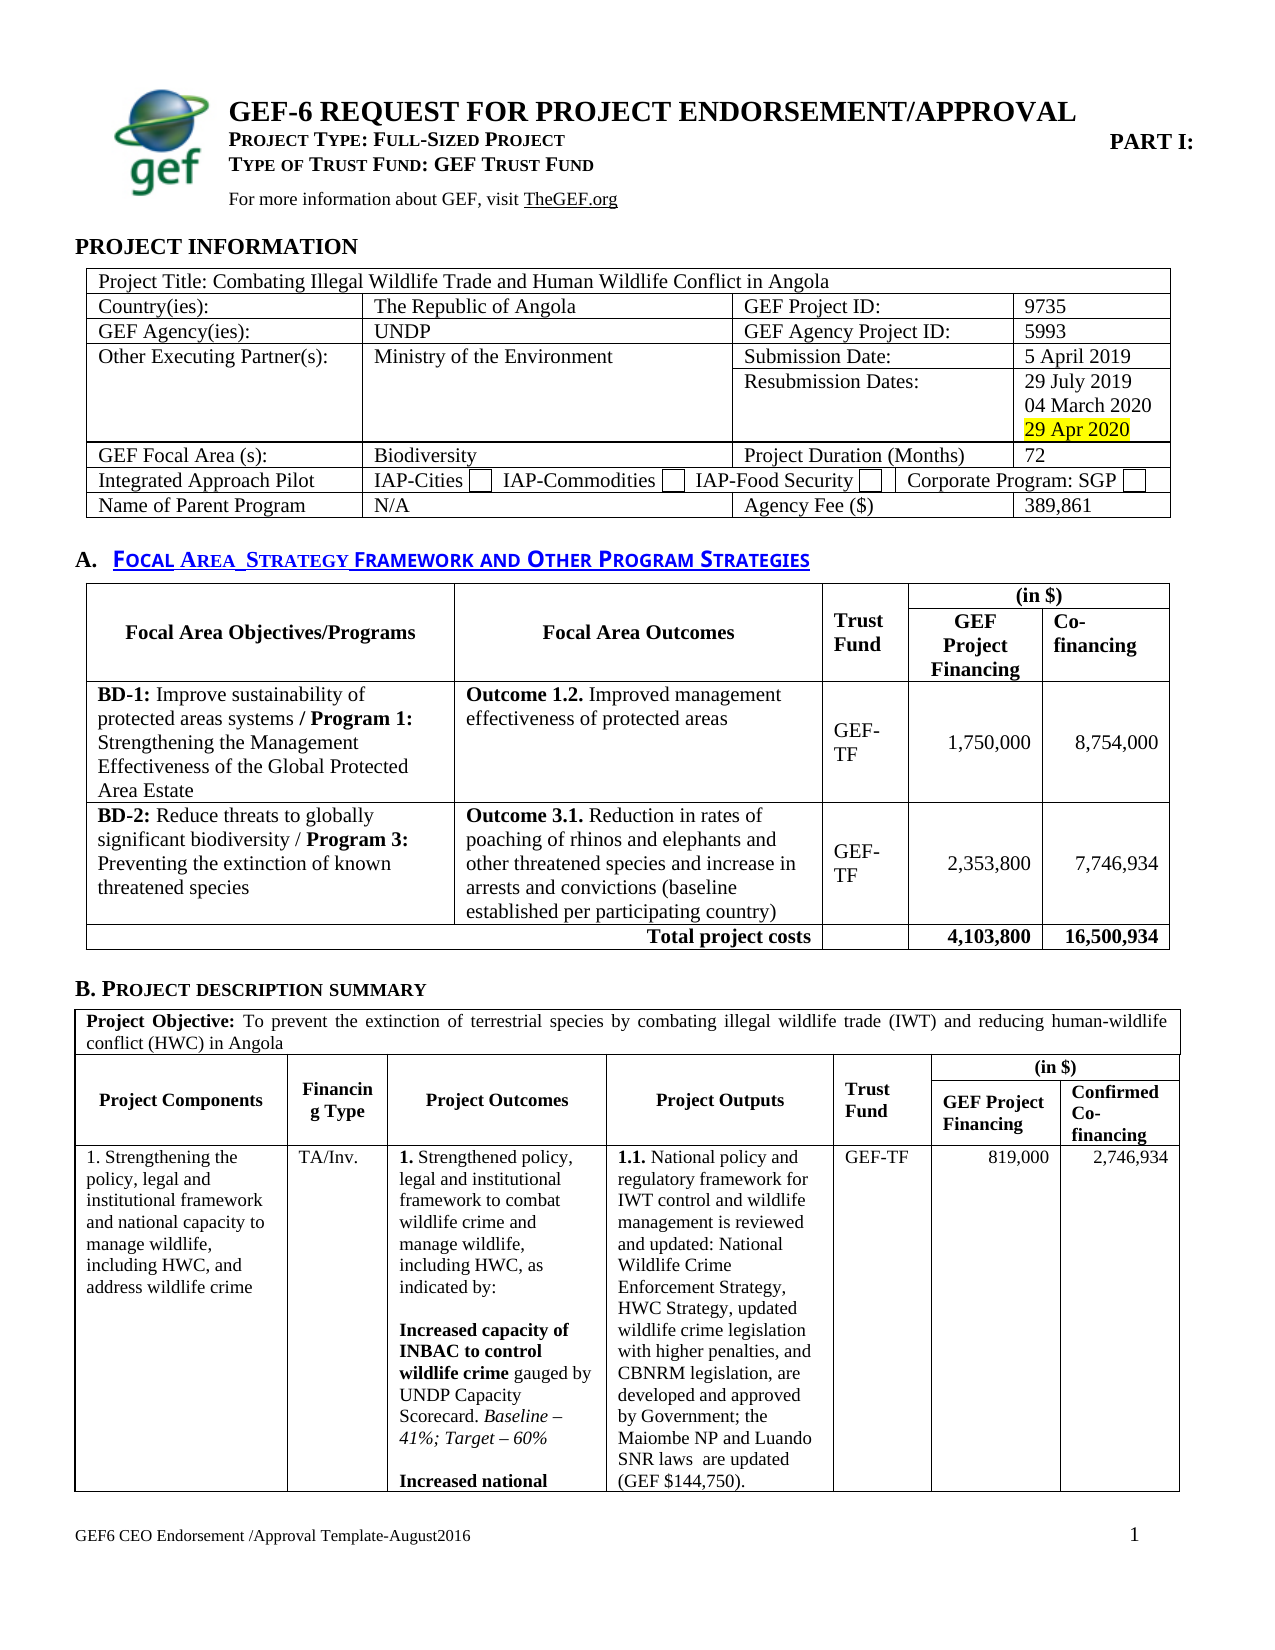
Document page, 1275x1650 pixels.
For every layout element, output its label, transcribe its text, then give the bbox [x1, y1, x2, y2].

table_cell 2,746,934 [1061, 1146, 1179, 1491]
table_cell Submission Date: [733, 344, 1013, 368]
table_cell Resubmission Dates: [733, 369, 1013, 441]
table_cell Confirmed Co-financing [1061, 1081, 1179, 1145]
table_cell Agency Fee ($) [733, 493, 1013, 517]
table_cell The Republic of Angola [363, 294, 732, 318]
table_cell GEF-TF [823, 682, 908, 802]
table_cell Total project costs [87, 925, 822, 948]
text B. Project description summary [75, 974, 1181, 1001]
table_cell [607, 1146, 833, 1491]
table_cell Project Components [76, 1055, 287, 1145]
picture [100, 87, 219, 210]
text part i: project information [75, 128, 1200, 259]
table_header Trust Fund [823, 584, 908, 681]
table_cell IAP-Cities IAP-Commodities IAP-Food Security [363, 468, 895, 492]
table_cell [388, 1146, 606, 1491]
table_cell Name of Parent Program [87, 493, 362, 517]
table_cell 389,861 [1014, 493, 1170, 517]
table_cell GEF-TF [834, 1146, 931, 1491]
table_cell BD-2: Reduce threats to globally significant biodiversity / Program 3: Preventing the extinction of known threatened species [87, 803, 454, 923]
table_cell 8,754,000 [1043, 682, 1169, 802]
table_cell BD-1: Improve sustainability of protected areas systems / Program 1: Strengthening the Management Effectiveness of the Global Protected Area Estate [87, 682, 454, 802]
table_cell UNDP [363, 319, 732, 343]
table_cell Other Executing Partner(s): [87, 344, 362, 441]
table_cell 72 [1014, 443, 1170, 467]
table_cell 7,746,934 [1043, 803, 1169, 923]
table_cell GEF Focal Area (s): [87, 443, 362, 467]
table_cell N/A [363, 493, 732, 517]
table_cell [76, 1146, 287, 1491]
table_cell Project Outputs [607, 1055, 833, 1145]
table_cell 4,103,800 [909, 925, 1042, 948]
table_cell Outcome 1.2. Improved management effectiveness of protected areas [455, 682, 822, 802]
table_cell GEF Agency Project ID: [733, 319, 1013, 343]
table_cell (in $) [932, 1055, 1179, 1079]
text GEF-6 REQUEST FOR PROJECT ENDORSEMENT/APPROVAL [228, 94, 1091, 127]
table_cell Outcome 3.1. Reduction in rates of poaching of rhinos and elephants and other threatened species and increase in arrests and convictions (baseline established per participating country) [455, 803, 822, 923]
text Project Type: Full-Sized Project [228, 127, 1091, 151]
table_cell TA/Inv. [288, 1146, 387, 1491]
table_header Focal Area Outcomes [455, 584, 822, 681]
table_header (in $) [909, 584, 1169, 607]
text For more information about GEF, visit TheGEF.org [228, 188, 1091, 209]
table_cell [823, 925, 908, 948]
table_cell GEF Project Financing [932, 1081, 1060, 1145]
table_header Project Title: Combating Illegal Wildlife Trade and Human Wildlife Conflict in Angola [87, 269, 1170, 293]
table_header Project Objective: To prevent the extinction of terrestrial species by combating illegal wildlife trade (IWT) and reducing human-wildlife conflict (HWC) in Angola [76, 1010, 1180, 1053]
table_header Focal Area Objectives/Programs [87, 584, 454, 681]
table_cell 819,000 [932, 1146, 1060, 1491]
table_cell 9735 [1014, 294, 1170, 318]
table_cell 5 April 2019 [1014, 344, 1170, 368]
list Focal Area Strategy Framework and Other Program Strategies [75, 543, 1181, 574]
table_cell 1,750,000 [909, 682, 1042, 802]
table_cell Ministry of the Environment [363, 344, 732, 441]
table_cell Project Outcomes [388, 1055, 606, 1145]
table_cell 16,500,934 [1043, 925, 1169, 948]
table_cell Trust Fund [834, 1055, 931, 1145]
table_cell 2,353,800 [909, 803, 1042, 923]
table_cell Biodiversity [363, 443, 732, 467]
table_cell GEF Agency(ies): [87, 319, 362, 343]
table_cell 5993 [1014, 319, 1170, 343]
table_cell 29 July 2019 04 March 2020 29 Apr 2020 [1014, 369, 1170, 441]
table_cell GEF-TF [823, 803, 908, 923]
table_cell Integrated Approach Pilot [87, 468, 362, 492]
table_cell Project Duration (Months) [733, 443, 1013, 467]
table_cell Corporate Program: SGP [896, 468, 1170, 492]
table_cell GEF Project Financing [909, 609, 1042, 681]
table_cell GEF Project ID: [733, 294, 1013, 318]
table_cell Co-financing [1043, 609, 1169, 681]
text Type of Trust Fund: GEF Trust Fund [228, 151, 1091, 176]
table_cell Financing Type [288, 1055, 387, 1145]
table_cell Country(ies): [87, 294, 362, 318]
